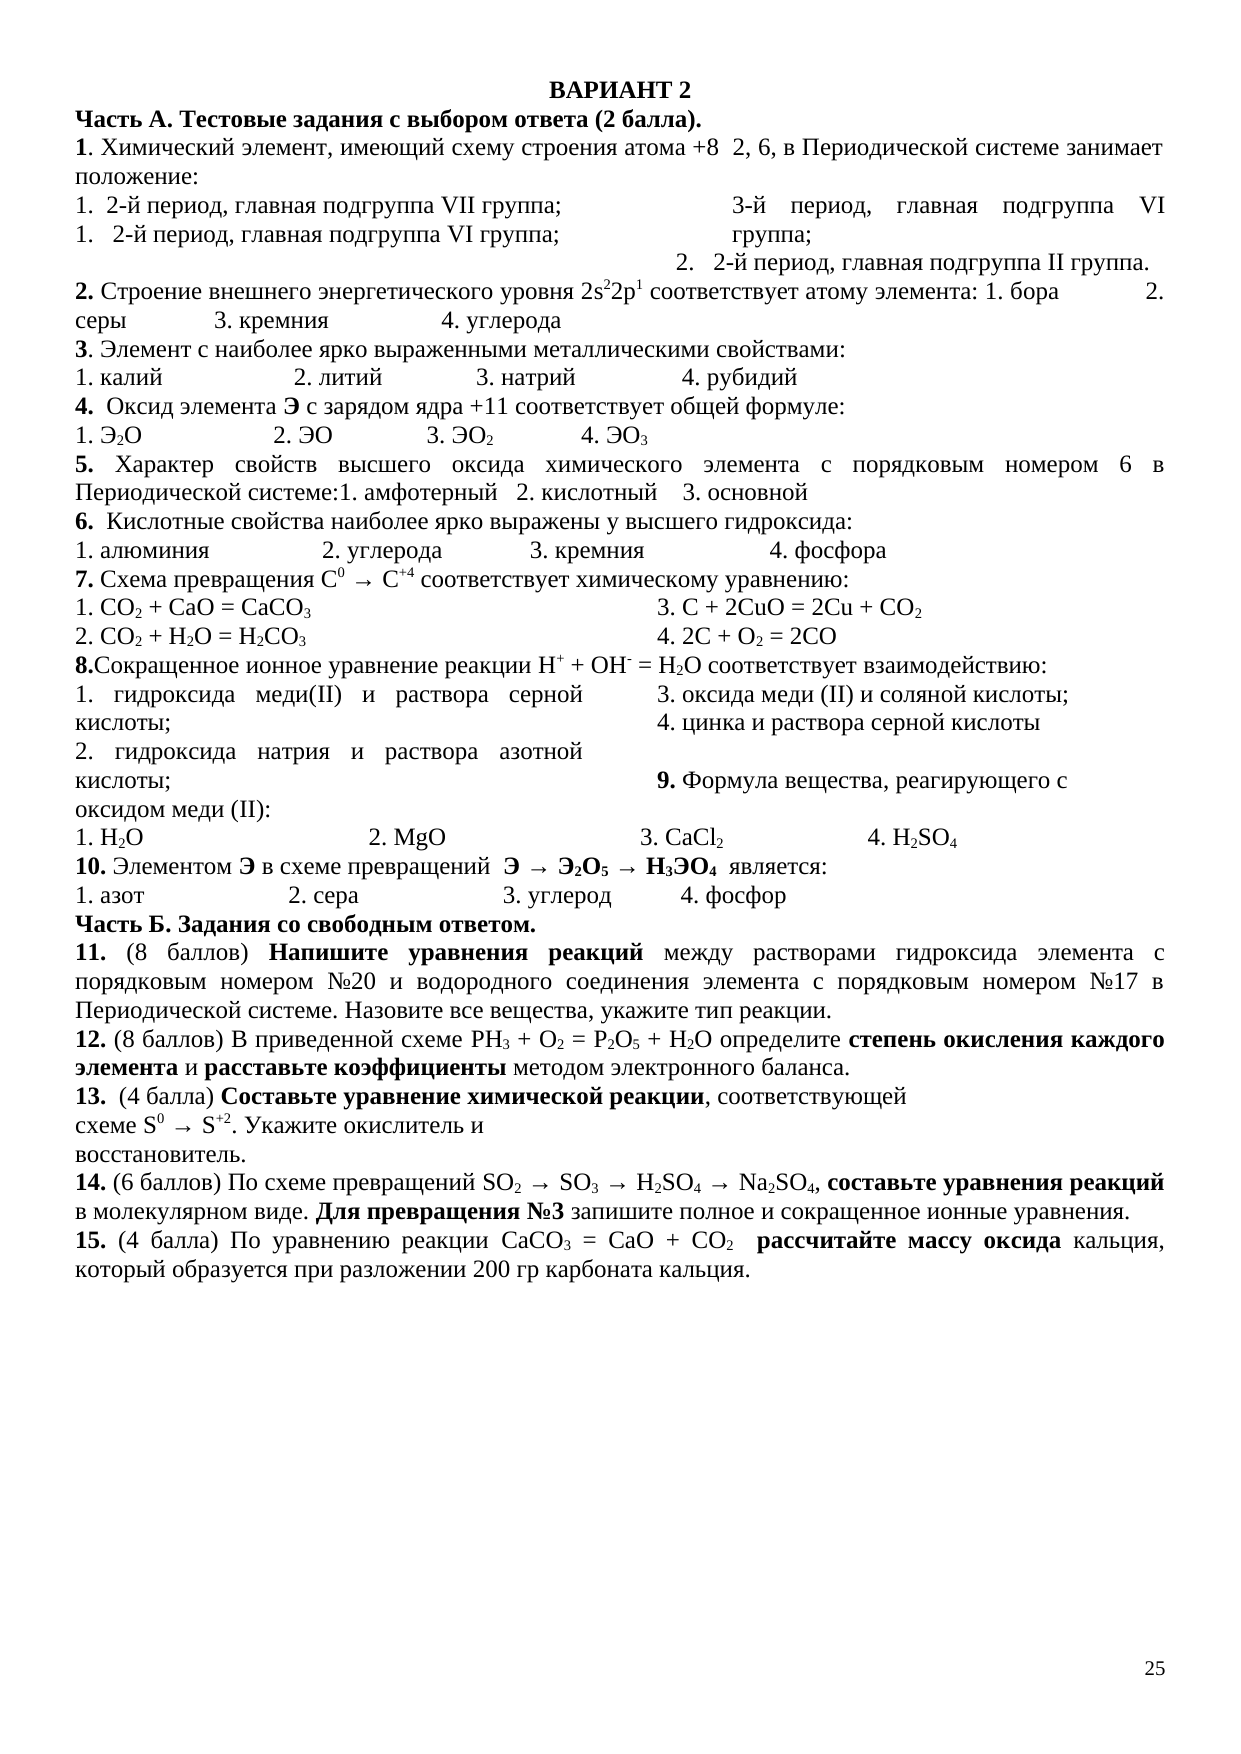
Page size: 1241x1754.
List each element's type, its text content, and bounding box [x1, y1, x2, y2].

text 4. Оксид элемента Э с зарядом ядра +11 соответствует общей формуле: [75, 391, 1165, 420]
text 12. (8 баллов) В приведенной схеме PH3 + O2 = P2O5 + H2O определите степень окисления каждого элемента и расставьте коэффициенты методом электронного баланса. [75, 1024, 1165, 1081]
text 14. (6 баллов) По схеме превращений SO2 → SO3 → H2SO4 → Na2SO4, составьте уравнения реакций в молекулярном виде. Для превращения №3 запишите полное и сокращенное ионные уравнения. [75, 1167, 1165, 1225]
text 10. Элементом Э в схеме превращений Э → Э2О5 → Н3ЭО4 является: [75, 851, 1165, 880]
text ВАРИАНТ 2 [75, 75, 1165, 104]
text 1. 2-й период, главная подгруппа VII группа; [75, 190, 583, 219]
text 9. Формула вещества, реагирующего с [657, 765, 1165, 794]
text 15. (4 балла) По уравнению реакции CaCO3 = CaO + CO2 рассчитайте массу оксида кальция, который образуется при разложении 200 гр карбоната кальция. [75, 1225, 1165, 1282]
text 8.Сокращенное ионное уравнение реакции H+ + OH- = H2O соответствует взаимодействию: [75, 650, 1165, 679]
list 2-й период, главная подгруппа II группа. [676, 247, 1165, 276]
text 1. калий 2. литий 3. натрий 4. рубидий [75, 362, 1165, 391]
text 4. + O2 = 2CO [657, 621, 1165, 650]
text 1. гидроксида меди(II) и раствора серной кислоты; [75, 679, 583, 736]
text Часть А. Тестовые задания с выбором ответа (2 балла). [75, 104, 1165, 132]
text восстановитель. [75, 1139, 1165, 1167]
text 3-й период, главная подгруппа VI группа; [732, 190, 1165, 247]
text 1. H2O 2. MgO 3. CaCl2 4. H2SO4 [75, 822, 1165, 851]
text 1. Э2О 2. ЭО 3. ЭО2 4. ЭО3 [75, 420, 1165, 449]
text 2. Строение внешнего энергетического уровня 2s22p1 соответствует атому элемента: 1. бора 2. серы 3. кремния 4. углерода [75, 276, 1165, 334]
text схеме S0 → S+2. Укажите окислитель и [75, 1110, 583, 1139]
text 2. CO2 + H2O = H2CO3 [75, 621, 583, 650]
list 2-й период, главная подгруппа VI группа; [75, 219, 583, 247]
text 1. CO2 + CaO = CaCO3 [75, 592, 583, 621]
text 2. гидроксида натрия и раствора азотной кислоты; [75, 736, 583, 794]
text 7. Схема превращения C0 → C+4 соответствует химическому уравнению: [75, 564, 1165, 592]
text 6. Кислотные свойства наиболее ярко выражены у высшего гидроксида: [75, 506, 1165, 535]
text 5. Характер свойств высшего оксида химического элемента с порядковым номером 6 в Периодической системе:1. амфотерный 2. кислотный 3. основной [75, 449, 1165, 506]
text оксидом меди (II): [75, 794, 1165, 822]
text 1. алюминия 2. углерода 3. кремния 4. фосфора [75, 535, 1165, 564]
text 1. Химический элемент, имеющий схему строения атома +8 2, 6, в Периодической системе занимает положение: [75, 132, 1165, 190]
text 4. цинка и раствора серной кислоты [657, 707, 1165, 736]
text 11. (8 баллов) Напишите уравнения реакций между растворами гидроксида элемента с порядковым номером №20 и водородного соединения элемента с порядковым номером №17 в Периодической системе. Назовите все вещества, укажите тип реакции. [75, 937, 1165, 1024]
text 3. Элемент с наиболее ярко выраженными металлическими свойствами: [75, 334, 1165, 362]
text + 2CuO = 2Cu + CO2 [657, 592, 1165, 621]
text 13. (4 балла) Составьте уравнение химической реакции, соответствующей [75, 1081, 1165, 1110]
text Часть Б. Задания со свободным ответом. [75, 909, 1165, 937]
text 1. азот 2. сера 3. углерод 4. фосфор [75, 880, 1165, 909]
text 3. оксида меди (II) и соляной кислоты; [657, 679, 1165, 707]
